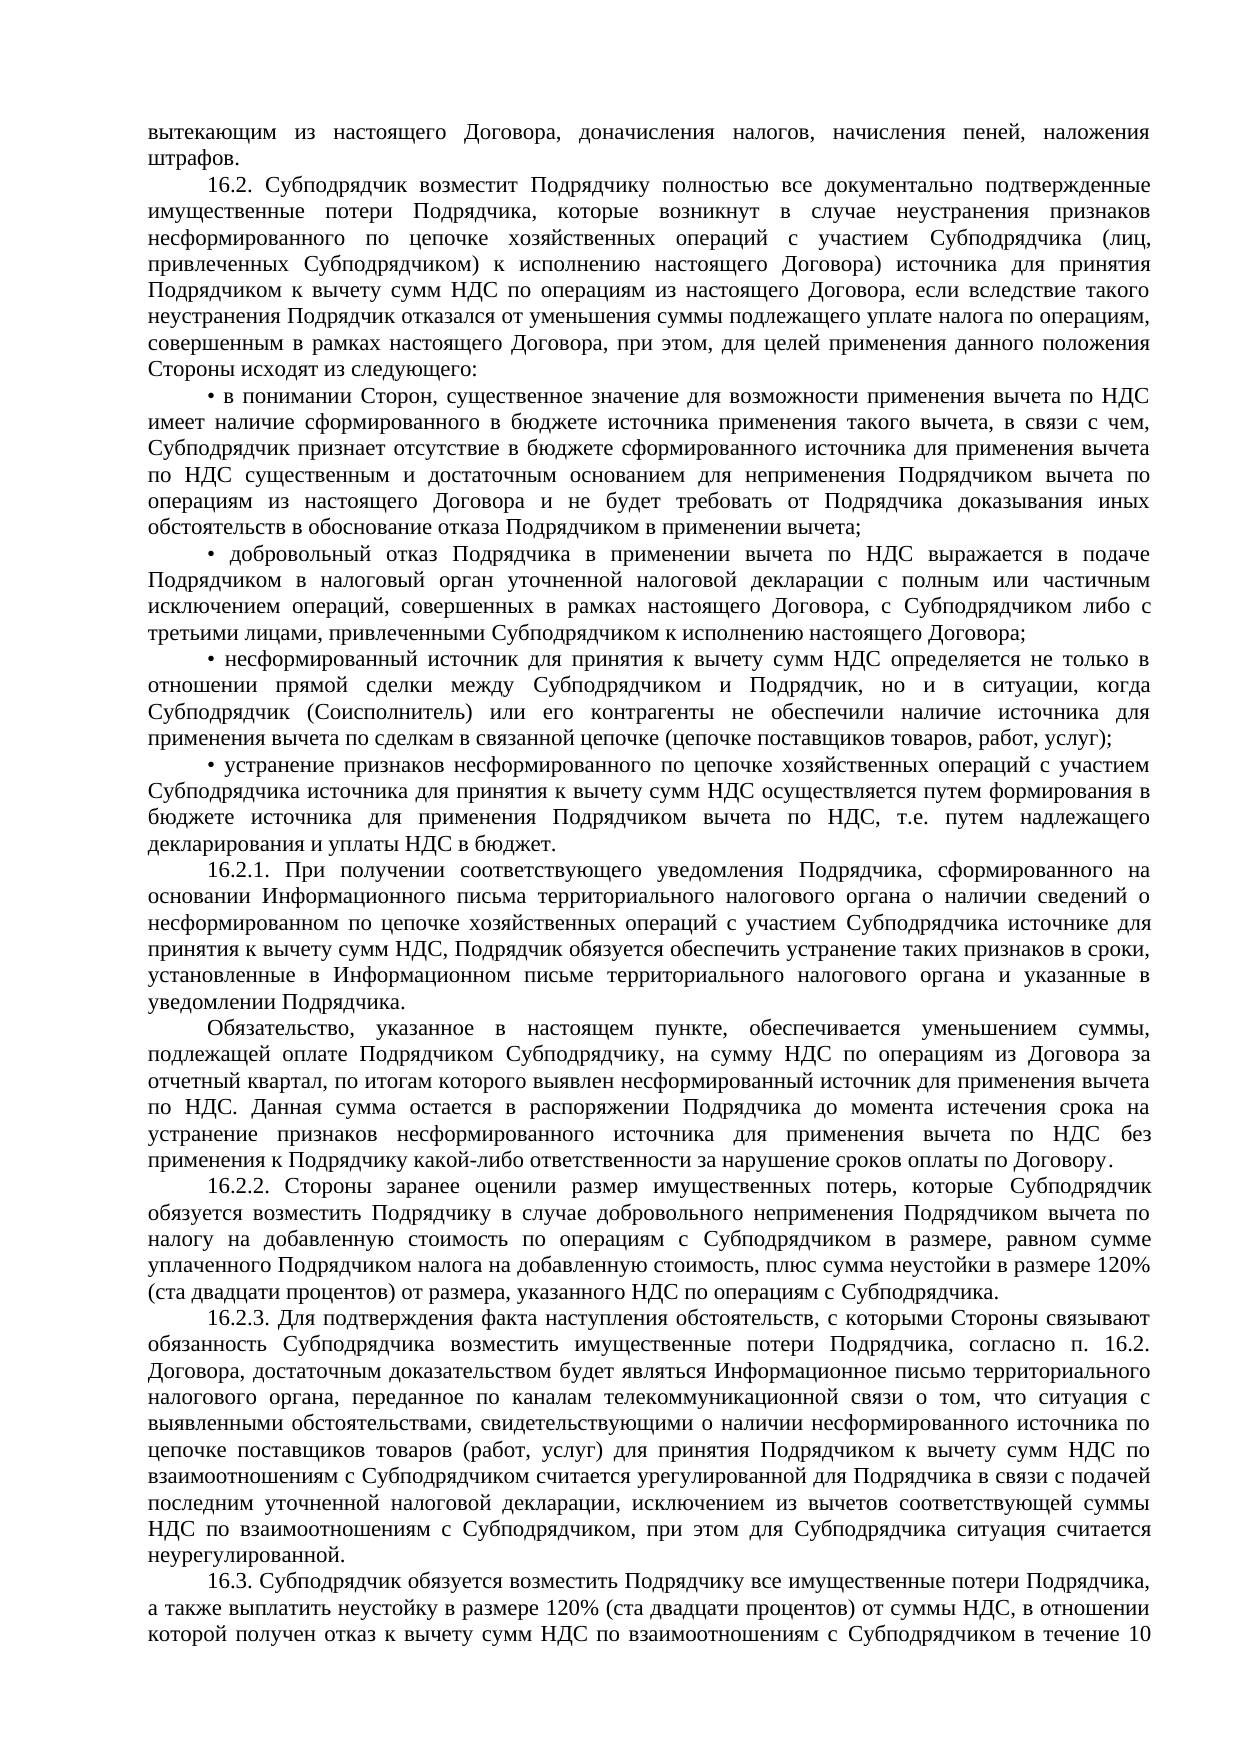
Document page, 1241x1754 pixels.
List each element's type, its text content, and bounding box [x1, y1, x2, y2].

text Обязательство, указанное в настоящем пункте, обеспечивается уменьшением суммы, подлежащей оплате Подрядчиком Субподрядчику, на сумму НДС по операциям из Договора за отчетный квартал, по итогам которого выявлен несформированный источник для применения вычета по НДС. Данная сумма остается в распоряжении Подрядчика до момента истечения срока на устранение признаков несформированного источника для применения вычета по НДС без применения к Подрядчику какой-либо ответственности за нарушение сроков оплаты по Договору. [148, 1014, 1152, 1172]
text • несформированный источник для принятия к вычету сумм НДС определяется не только в отношении прямой сделки между Субподрядчиком и Подрядчик, но и в ситуации, когда Субподрядчик (Соисполнитель) или его контрагенты не обеспечили наличие источника для применения вычета по сделкам в связанной цепочке (цепочке поставщиков товаров, работ, услуг); [148, 645, 1152, 751]
text 16.2.3. Для подтверждения факта наступления обстоятельств, с которыми Стороны связывают обязанность Субподрядчика возместить имущественные потери Подрядчика, согласно п. 16.2. Договора, достаточным доказательством будет являться Информационное письмо территориального налогового органа, переданное по каналам телекоммуникационной связи о том, что ситуация с выявленными обстоятельствами, свидетельствующими о наличии несформированного источника по цепочке поставщиков товаров (работ, услуг) для принятия Подрядчиком к вычету сумм НДС по взаимоотношениям с Субподрядчиком считается урегулированной для Подрядчика в связи с подачей последним уточненной налоговой декларации, исключением из вычетов соответствующей суммы НДС по взаимоотношениям с Субподрядчиком, при этом для Субподрядчика ситуация считается неурегулированной. [148, 1304, 1152, 1568]
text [148, 118, 1152, 171]
text • добровольный отказ Подрядчика в применении вычета по НДС выражается в подаче Подрядчиком в налоговый орган уточненной налоговой декларации с полным или частичным исключением операций, совершенных в рамках настоящего Договора, с Субподрядчиком либо с третьими лицами, привлеченными Субподрядчиком к исполнению настоящего Договора; [148, 540, 1152, 645]
text 16.2.1. При получении соответствующего уведомления Подрядчика, сформированного на основании Информационного письма территориального налогового органа о наличии сведений о несформированном по цепочке хозяйственных операций с участием Субподрядчика источнике для принятия к вычету сумм НДС, Подрядчик обязуется обеспечить устранение таких признаков в сроки, установленные в Информационном письме территориального налогового органа и указанные в уведомлении Подрядчика. [148, 856, 1152, 1014]
text • устранение признаков несформированного по цепочке хозяйственных операций с участием Субподрядчика источника для принятия к вычету сумм НДС осуществляется путем формирования в бюджете источника для применения Подрядчиком вычета по НДС, т.е. путем надлежащего декларирования и уплаты НДС в бюджет. [148, 751, 1152, 856]
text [148, 1568, 1152, 1647]
text 16.2. Субподрядчик возместит Подрядчику полностью все документально подтвержденные имущественные потери Подрядчика, которые возникнут в случае неустранения признаков несформированного по цепочке хозяйственных операций с участием Субподрядчика (лиц, привлеченных Субподрядчиком) к исполнению настоящего Договора) источника для принятия Подрядчиком к вычету сумм НДС по операциям из настоящего Договора, если вследствие такого неустранения Подрядчик отказался от уменьшения суммы подлежащего уплате налога по операциям, совершенным в рамках настоящего Договора, при этом, для целей применения данного положения Стороны исходят из следующего: [148, 171, 1152, 382]
text • в понимании Сторон, существенное значение для возможности применения вычета по НДС имеет наличие сформированного в бюджете источника применения такого вычета, в связи с чем, Субподрядчик признает отсутствие в бюджете сформированного источника для применения вычета по НДС существенным и достаточным основанием для неприменения Подрядчиком вычета по операциям из настоящего Договора и не будет требовать от Подрядчика доказывания иных обстоятельств в обоснование отказа Подрядчиком в применении вычета; [148, 382, 1152, 540]
text 16.2.2. Стороны заранее оценили размер имущественных потерь, которые Субподрядчик обязуется возместить Подрядчику в случае добровольного неприменения Подрядчиком вычета по налогу на добавленную стоимость по операциям с Субподрядчиком в размере, равном сумме уплаченного Подрядчиком налога на добавленную стоимость, плюс сумма неустойки в размере 120% (ста двадцати процентов) от размера, указанного НДС по операциям с Субподрядчика. [148, 1172, 1152, 1304]
